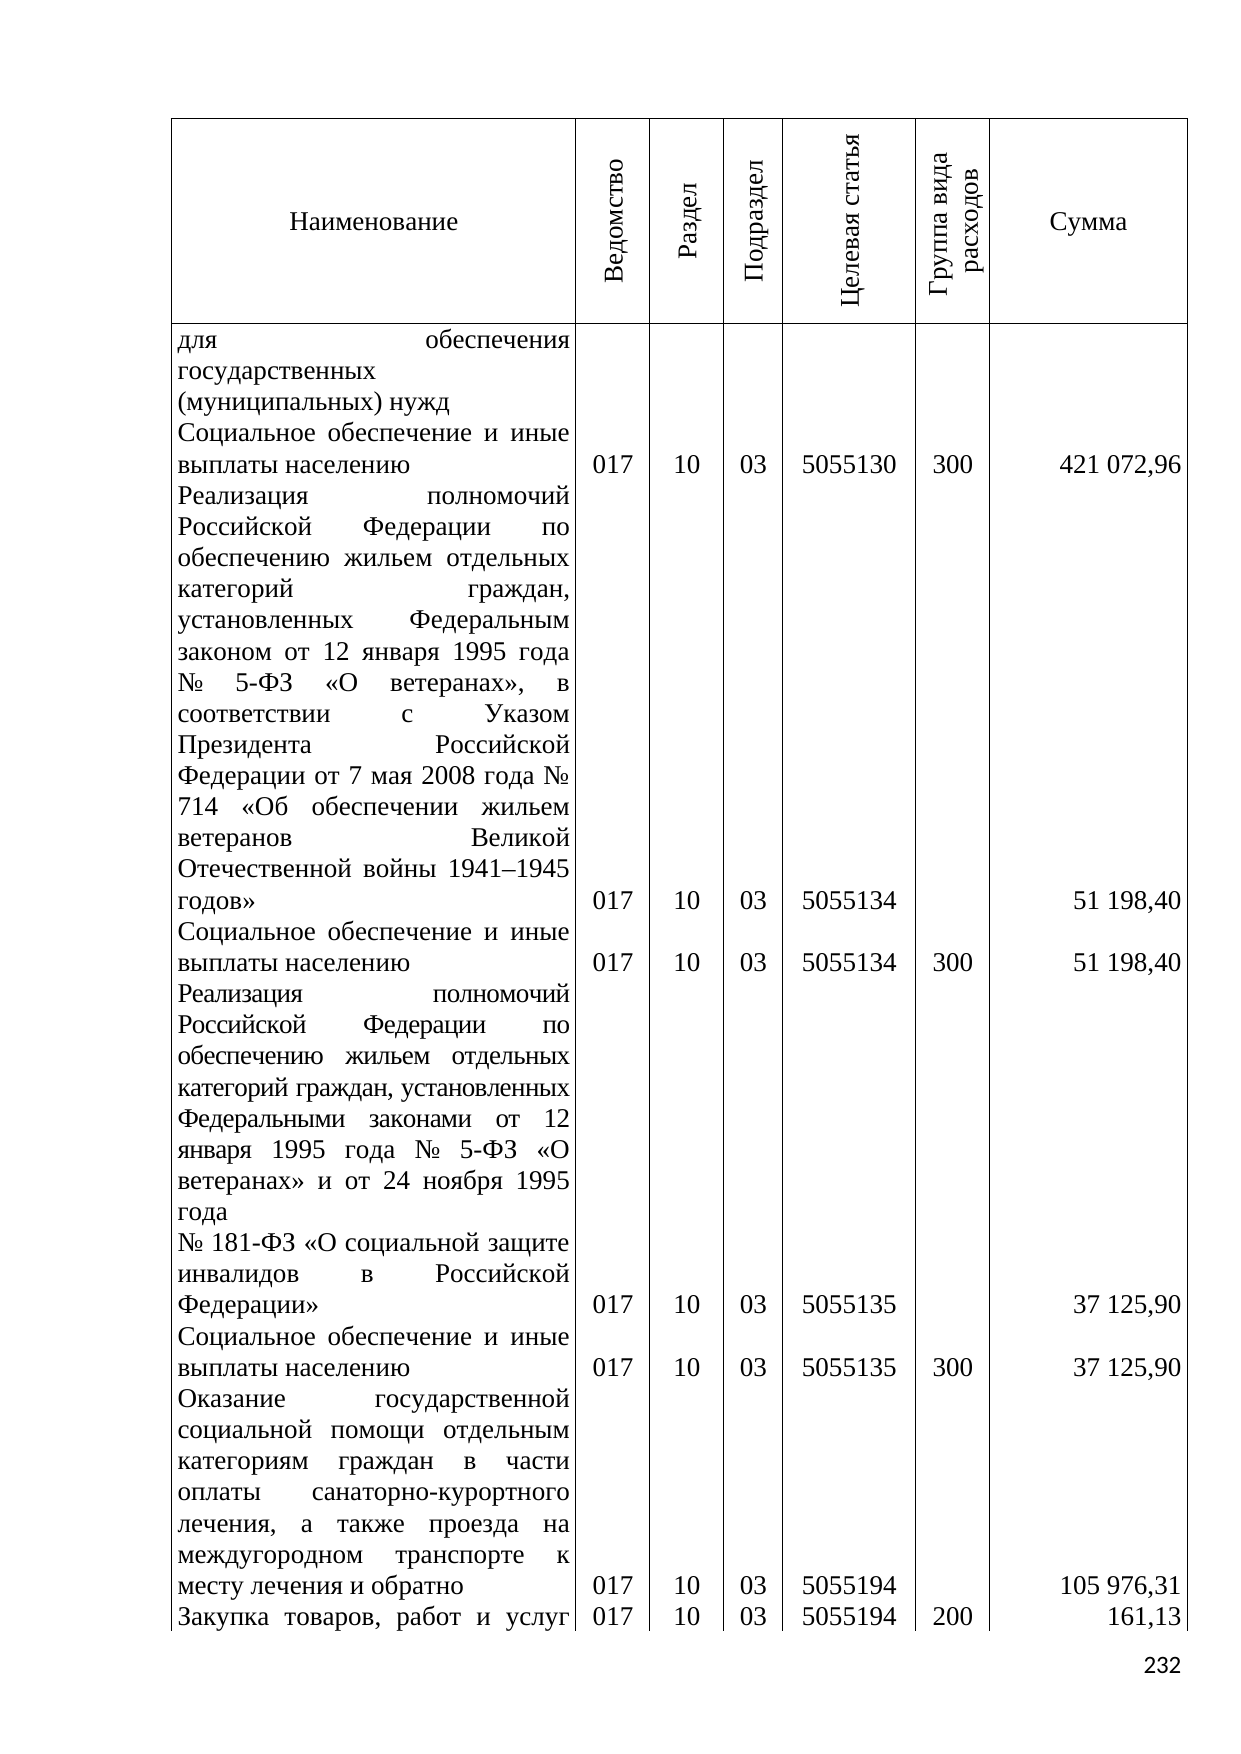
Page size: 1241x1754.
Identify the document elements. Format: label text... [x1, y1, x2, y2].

table_header Целевая статья [783, 119, 915, 323]
table_header Ведомство [576, 119, 649, 323]
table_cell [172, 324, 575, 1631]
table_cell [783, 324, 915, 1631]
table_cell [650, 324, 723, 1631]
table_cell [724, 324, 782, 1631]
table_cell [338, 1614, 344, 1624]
table_header Группа вида расходов [916, 119, 989, 323]
table_header Сумма [990, 119, 1187, 323]
table_header Раздел [650, 119, 723, 323]
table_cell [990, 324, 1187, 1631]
table_header Наименование [172, 119, 575, 323]
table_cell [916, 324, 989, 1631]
table_header Подраздел [724, 119, 782, 323]
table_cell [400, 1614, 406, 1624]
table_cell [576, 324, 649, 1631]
